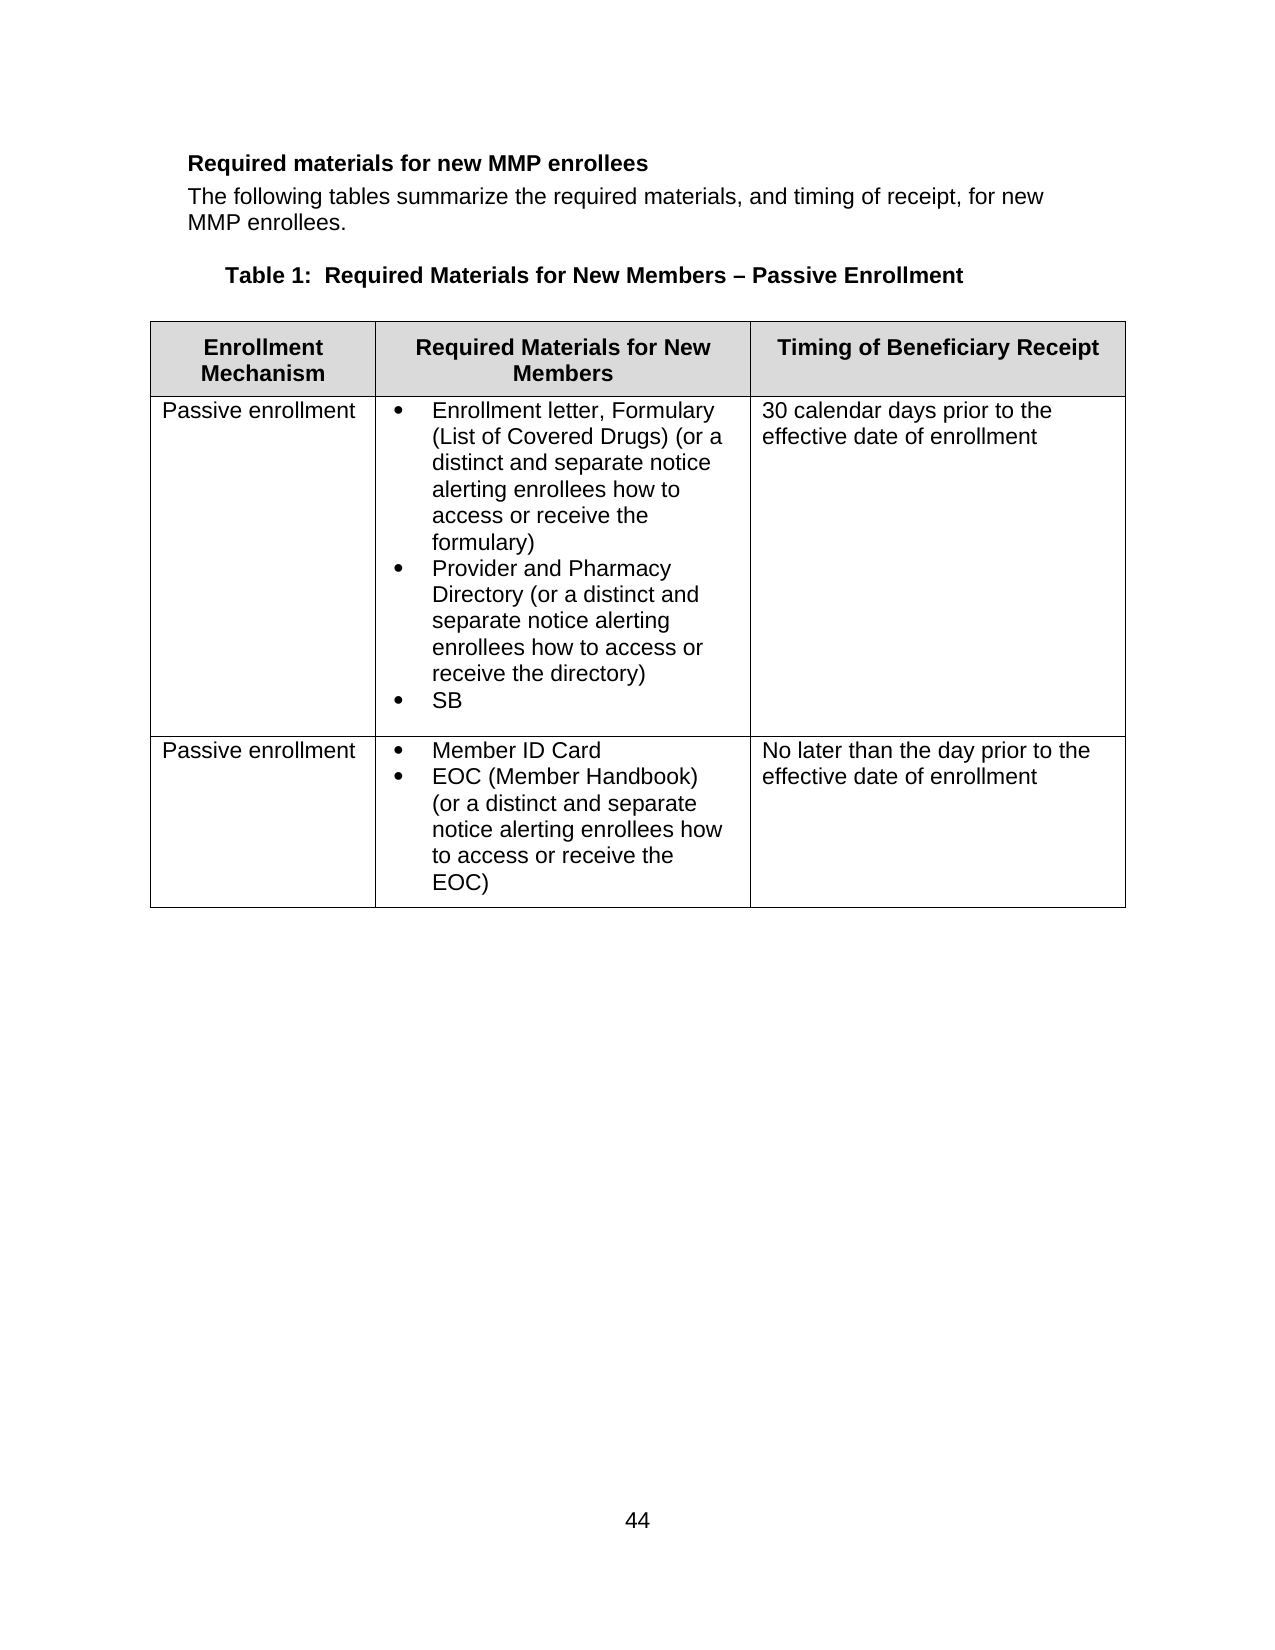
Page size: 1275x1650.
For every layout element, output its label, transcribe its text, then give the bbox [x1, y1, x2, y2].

table_header Required Materials for New Members [376, 322, 750, 396]
table_cell Member ID Card EOC (Member Handbook) (or a distinct and separate notice alerting enrollees how to access or receive the EOC) [376, 737, 750, 907]
table_cell 30 calendar days prior to the effective date of enrollment [751, 397, 1125, 736]
table_header Timing of Beneficiary Receipt [751, 322, 1125, 396]
subtitle Table 1: Required Materials for New Members – Passive Enrollment [225, 262, 1125, 288]
table_cell Passive enrollment [151, 737, 375, 907]
table_cell Enrollment letter, Formulary (List of Covered Drugs) (or a distinct and separate notice alerting enrollees how to access or receive the formulary) Provider and Pharmacy Directory (or a distinct and separate notice alerting enrollees how to access or receive the directory) SB [376, 397, 750, 736]
table_header Enrollment Mechanism [151, 322, 375, 396]
table_cell Passive enrollment [151, 397, 375, 736]
table_cell No later than the day prior to the effective date of enrollment [751, 737, 1125, 907]
subtitle Required materials for new MMP enrollees [187, 150, 1125, 176]
text The following tables summarize the required materials, and timing of receipt, for new MMP enrollees. [187, 183, 1050, 235]
